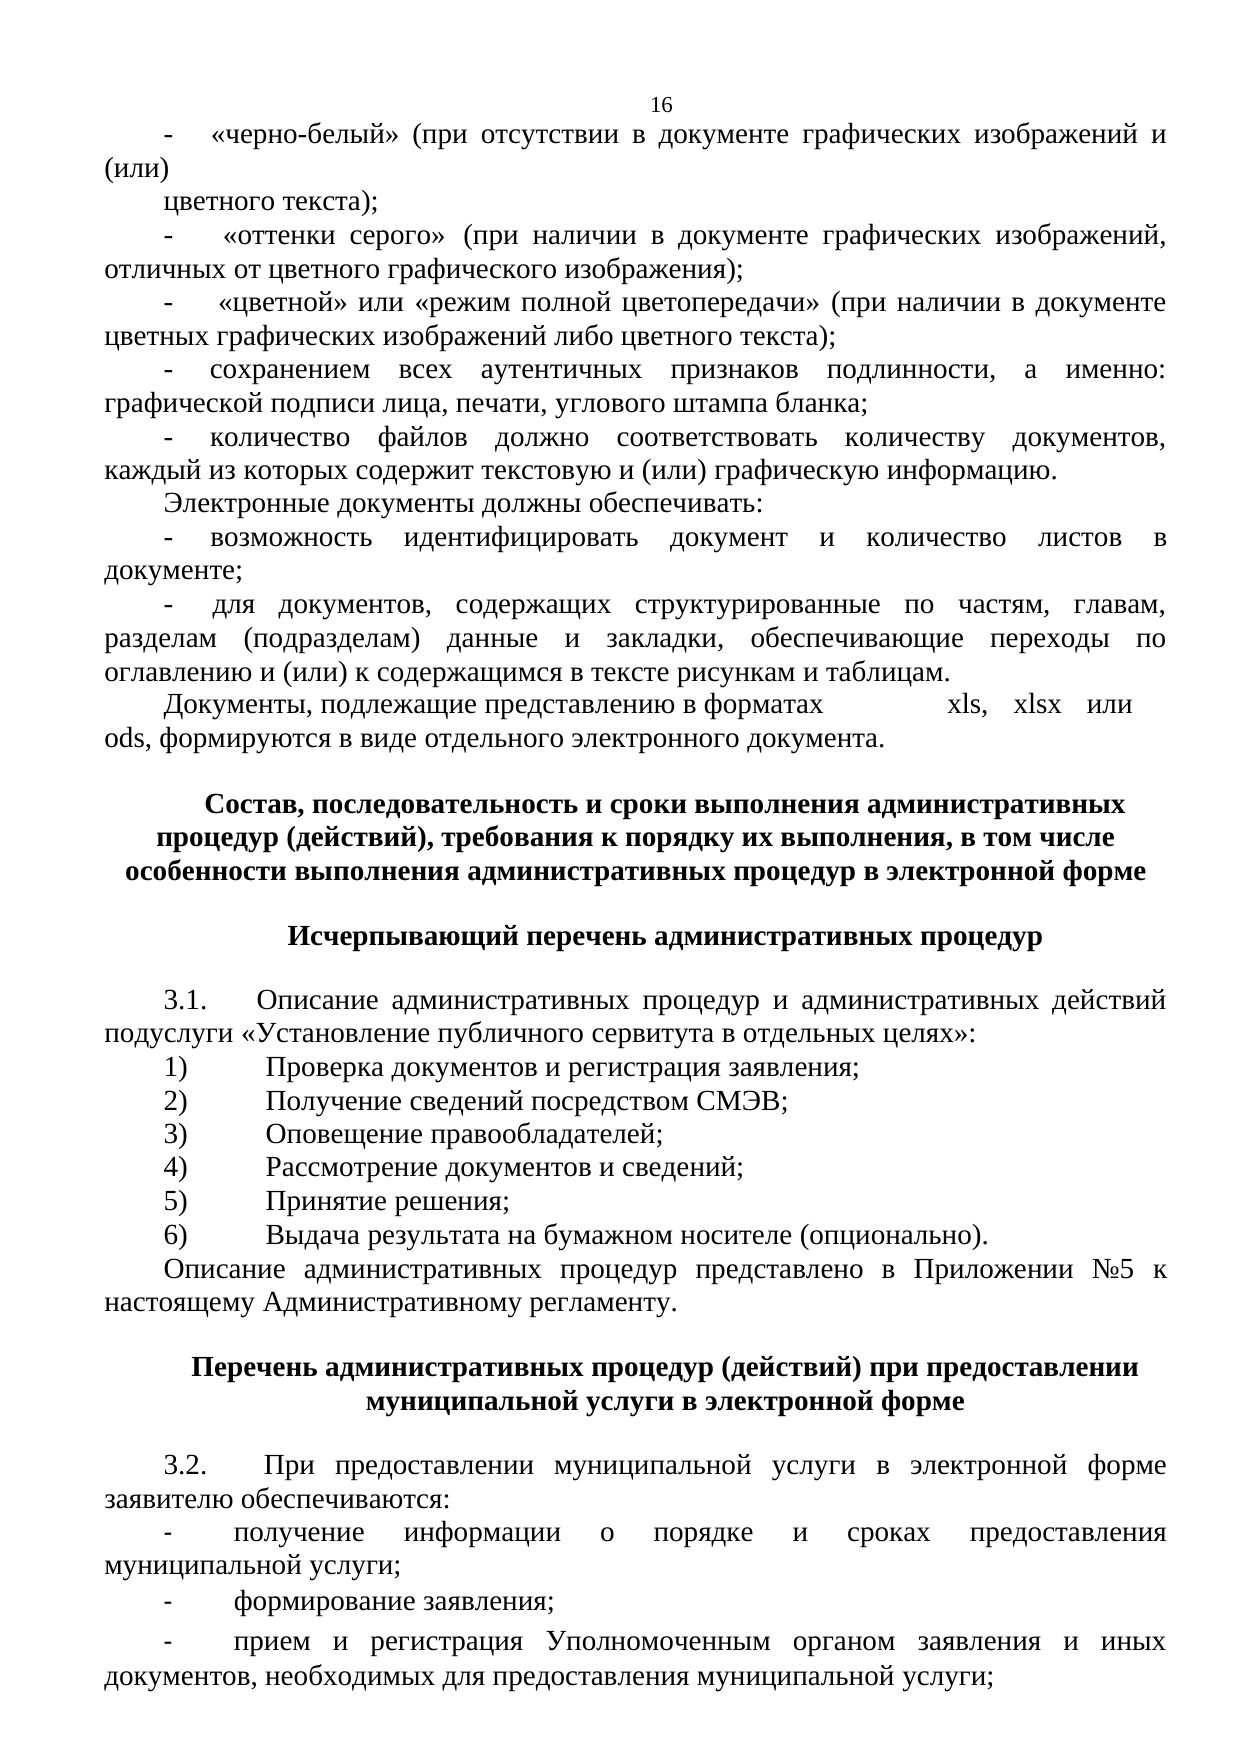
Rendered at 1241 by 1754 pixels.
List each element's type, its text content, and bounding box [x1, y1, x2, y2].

list формирование заявления; [104, 1582, 1167, 1618]
list При предоставлении муниципальной услуги в электронной форме заявителю обеспечиваются: [104, 1447, 1167, 1514]
subtitle Перечень административных процедур (действий) при предоставлении [104, 1349, 1167, 1383]
list Принятие решения; [104, 1183, 1167, 1217]
text муниципальной услуги в электронной форме [104, 1383, 1167, 1417]
list для документов, содержащих структурированные по частям, главам, разделам (подразделам) данные и закладки, обеспечивающие переходы по оглавлению и (или) к содержащимся в тексте рисункам и таблицам. [104, 587, 1167, 687]
list получение информации о порядке и сроках предоставления муниципальной услуги; [104, 1514, 1167, 1581]
list «оттенки серого» (при наличии в документе графических изображений, отличных от цветного графического изображения); [104, 217, 1167, 284]
list сохранением всех аутентичных признаков подлинности, а именно: графической подписи лица, печати, углового штампа бланка; [104, 352, 1167, 419]
list Рассмотрение документов и сведений; [104, 1150, 1167, 1183]
subtitle Состав, последовательность и сроки выполнения административных процедур (действий), требования к порядку их выполнения, в том числе особенности выполнения административных процедур в электронной форме [104, 786, 1167, 887]
list Описание административных процедур и административных действий подуслуги «Установление публичного сервитута в отдельных целях»: [104, 982, 1167, 1049]
list «черно-белый» (при отсутствии в документе графических изображений и (или) [104, 117, 1167, 184]
text Документы, подлежащие представлению в форматах xls, xlsx или ods, формируются в виде отдельного электронного документа. [104, 687, 1167, 754]
list Выдача результата на бумажном носителе (опционально). [104, 1217, 1167, 1251]
text цветного текста); [104, 184, 1167, 217]
list прием и регистрация Уполномоченным органом заявления и иных документов, необходимых для предоставления муниципальной услуги; [104, 1621, 1167, 1692]
list Оповещение правообладателей; [104, 1116, 1167, 1150]
list «цветной» или «режим полной цветопередачи» (при наличии в документе цветных графических изображений либо цветного текста); [104, 284, 1167, 352]
text Электронные документы должны обеспечивать: [104, 486, 1167, 519]
list Получение сведений посредством СМЭВ; [104, 1083, 1167, 1116]
text Описание административных процедур представлено в Приложении №5 к настоящему Административному регламенту. [104, 1251, 1167, 1318]
text Исчерпывающий перечень административных процедур [104, 918, 1167, 951]
list возможность идентифицировать документ и количество листов в документе; [104, 519, 1167, 587]
list Проверка документов и регистрация заявления; [104, 1049, 1167, 1083]
list количество файлов должно соответствовать количеству документов, каждый из которых содержит текстовую и (или) графическую информацию. [104, 419, 1167, 486]
